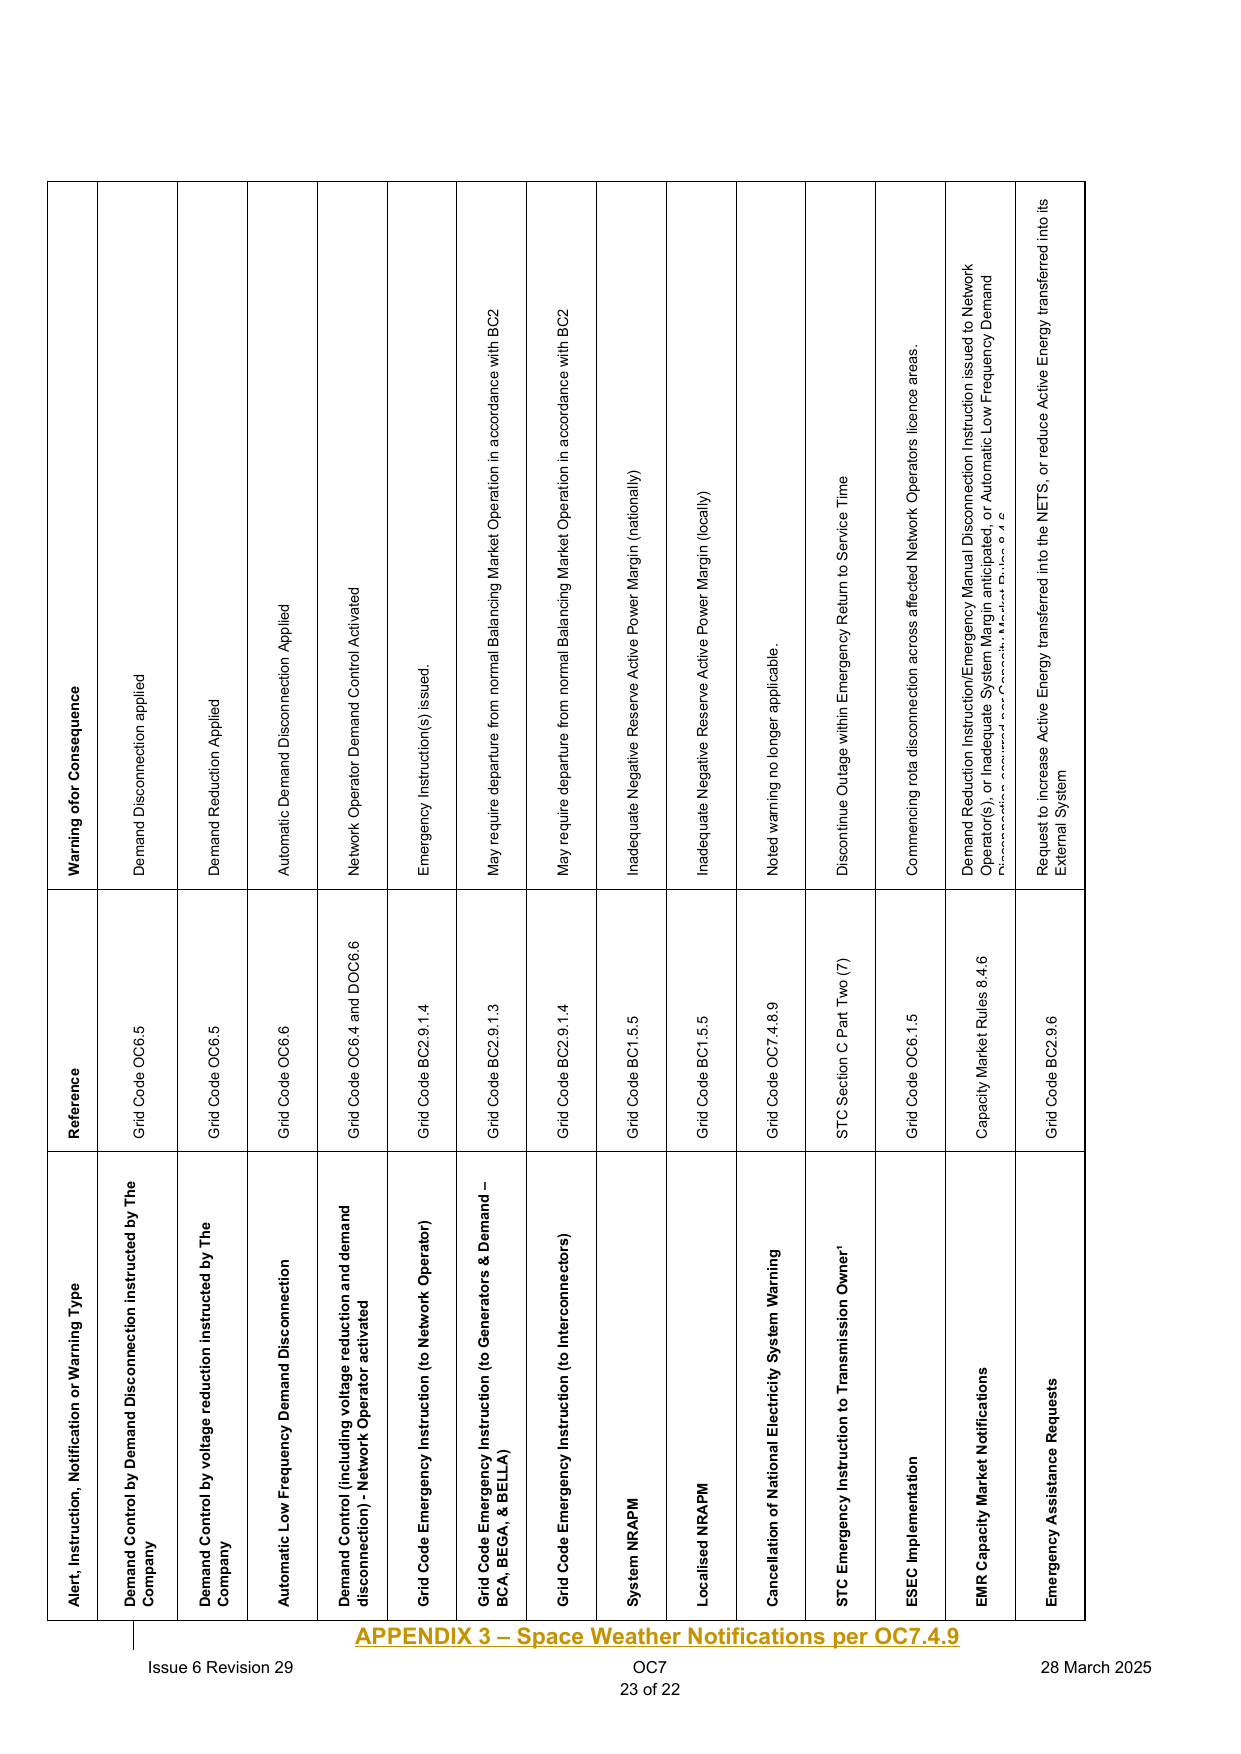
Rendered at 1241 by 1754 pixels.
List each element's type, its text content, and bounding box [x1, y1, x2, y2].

table_cell ESEC Implementation [876, 1152, 945, 1619]
table_cell Grid Code BC2.9.1.3 [457, 890, 526, 1151]
table_cell Grid Code BC2.9.6 [1016, 890, 1084, 1151]
table_header Inadequate Negative Reserve Active Power Margin (nationally) [597, 182, 666, 888]
table_cell Grid Code BC2.9.1.4 [527, 890, 596, 1151]
table_header Automatic Demand Disconnection Applied [248, 182, 317, 888]
table_cell Grid Code OC7.4.8.9 [737, 890, 805, 1151]
table_header Demand Reduction Applied [178, 182, 247, 888]
table_header Emergency Instruction(s) issued. [388, 182, 456, 888]
table_cell Grid Code Emergency Instruction (to Generators & Demand – BCA, BEGA, & BELLA) [457, 1152, 526, 1619]
table_cell Grid Code OC6.1.5 [876, 890, 945, 1151]
table_cell Grid Code BC1.5.5 [597, 890, 666, 1151]
table_cell Grid Code OC6.5 [98, 890, 177, 1151]
table_cell EMR Capacity Market Notifications [946, 1152, 1015, 1619]
table_header Demand Disconnection applied [98, 182, 177, 888]
table_cell Grid Code OC6.4 and DOC6.6 [318, 890, 387, 1151]
table_cell Demand Control (including voltage reduction and demand disconnection) - Network Operator activated [318, 1152, 387, 1619]
table_cell Emergency Assistance Requests [1016, 1152, 1084, 1619]
table_cell Grid Code Emergency Instruction (to Interconnectors) [527, 1152, 596, 1619]
table_cell Grid Code BC1.5.5 [667, 890, 736, 1151]
table_cell Alert, Instruction, Notification or Warning Type [48, 1152, 97, 1619]
table_header Inadequate Negative Reserve Active Power Margin (locally) [667, 182, 736, 888]
table_cell Automatic Low Frequency Demand Disconnection [248, 1152, 317, 1619]
table_cell Capacity Market Rules 8.4.6 [946, 890, 1015, 1151]
table_header Request to increase Active Energy transferred into the NETS, or reduce Active Energy transferred into its External System [1016, 182, 1084, 888]
table_header Noted warning no longer applicable. [737, 182, 805, 888]
table_header Discontinue Outage within Emergency Return to Service Time [806, 182, 875, 888]
table_cell System NRAPM [597, 1152, 666, 1619]
table_cell Grid Code OC6.5 [178, 890, 247, 1151]
table_cell Grid Code BC2.9.1.4 [388, 890, 456, 1151]
table_cell Localised NRAPM [667, 1152, 736, 1619]
table_header Commencing rota disconnection across affected Network Operators licence areas. [876, 182, 945, 888]
table_header May require departure from normal Balancing Market Operation in accordance with BC2 [457, 182, 526, 888]
table_header Network Operator Demand Control Activated [318, 182, 387, 888]
table_header May require departure from normal Balancing Market Operation in accordance with BC2 [527, 182, 596, 888]
table_cell STC Emergency Instruction to Transmission Owner¹ [806, 1152, 875, 1619]
table_cell Demand Control by voltage reduction instructed by The Company [178, 1152, 247, 1619]
table_cell STC Section C Part Two (7) [806, 890, 875, 1151]
table_cell Grid Code Emergency Instruction (to Network Operator) [388, 1152, 456, 1619]
table_cell Grid Code OC6.6 [248, 890, 317, 1151]
table_cell Demand Control by Demand Disconnection instructed by The Company [98, 1152, 177, 1619]
table_cell Cancellation of National Electricity System Warning [737, 1152, 805, 1619]
table_cell Reference [48, 890, 97, 1151]
table_header Warning ofor Consequence [48, 182, 97, 888]
table_header Demand Reduction Instruction/Emergency Manual Disconnection Instruction issued to Network Operator(s), or Inadequate System Margin anticipated, or Automatic Low Frequency Demand Disconnection occurred per Capacity Market Rules 8.4.6. [946, 182, 1015, 888]
